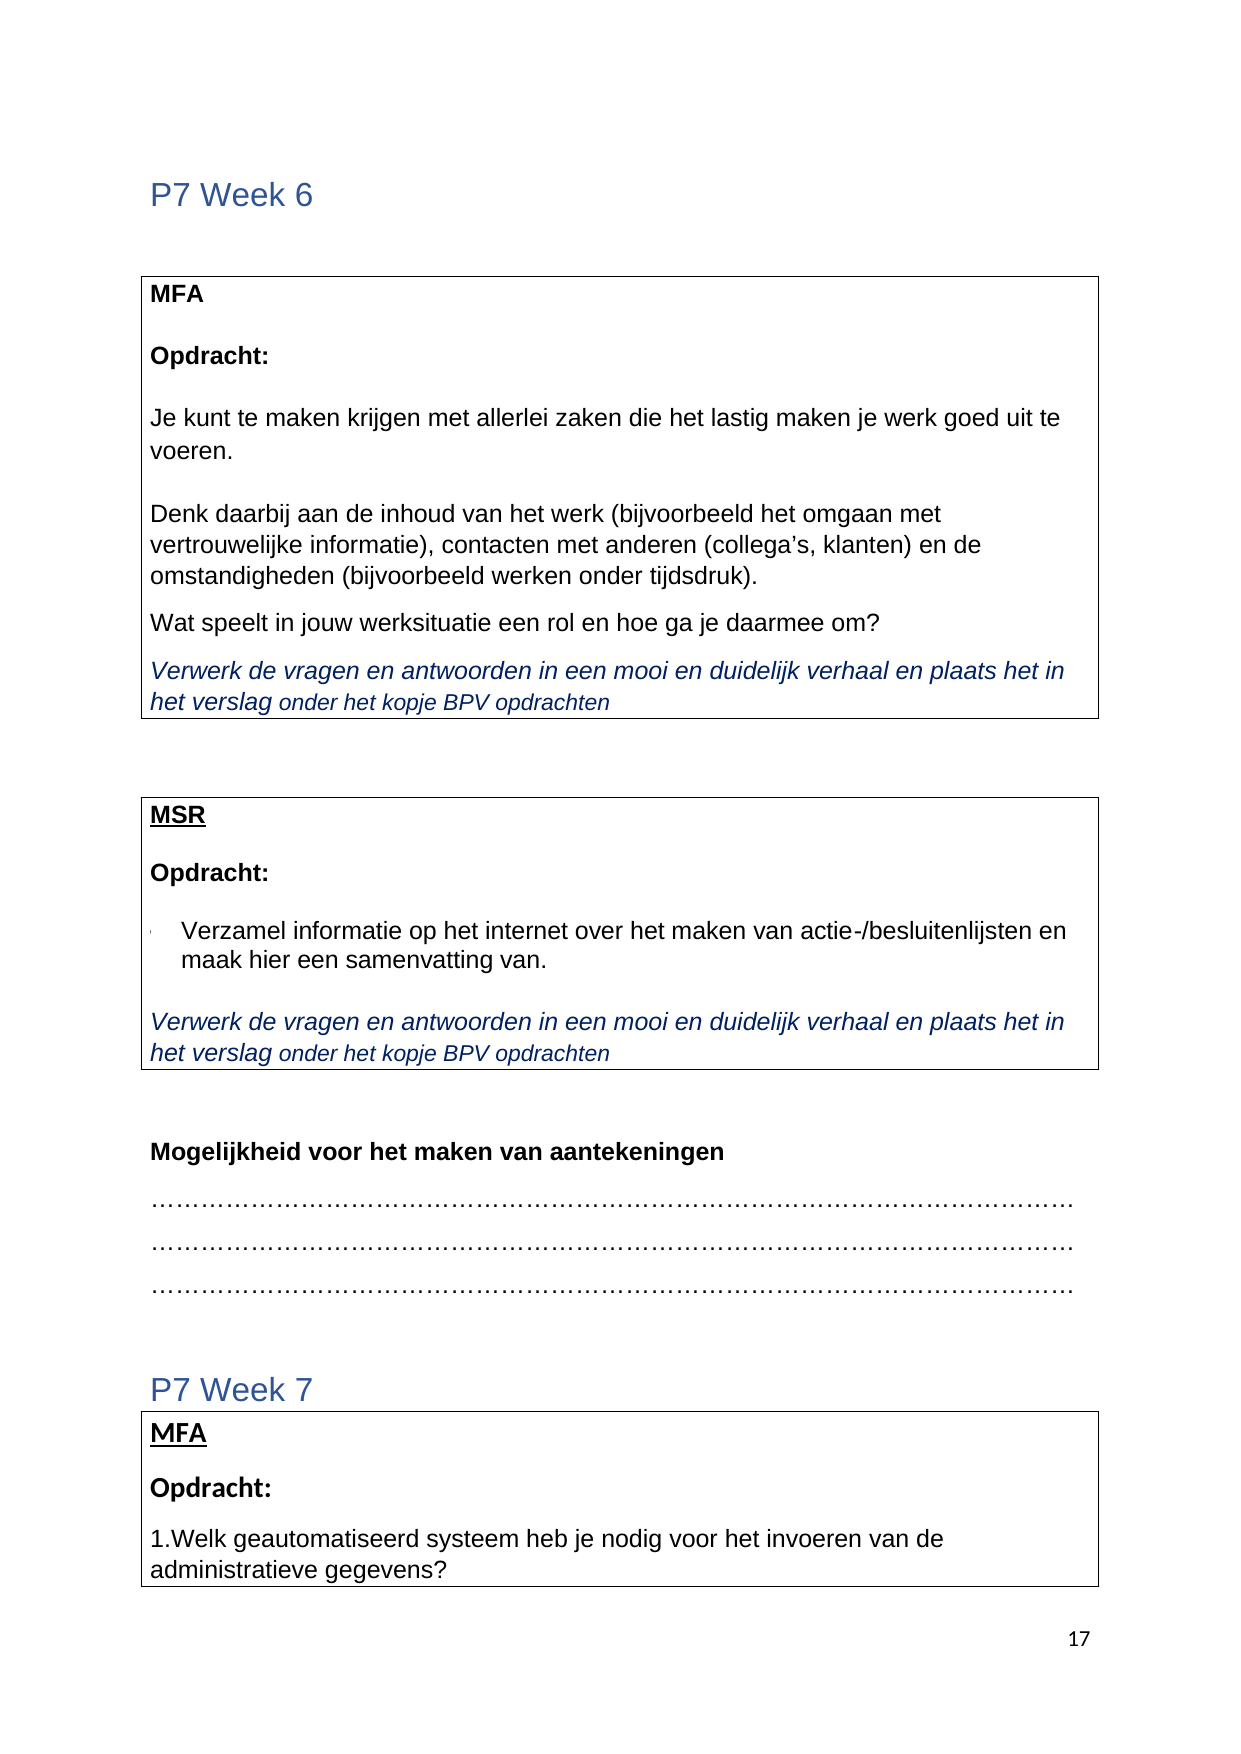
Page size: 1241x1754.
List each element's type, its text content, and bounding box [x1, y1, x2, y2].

text MFA [142, 277, 1098, 308]
text MSR [142, 798, 1098, 829]
subtitle P7 Week 7 [150, 1370, 1090, 1408]
text 1.Welk geautomatiseerd systeem heb je nodig voor het invoeren van de administratieve gegevens? [142, 1521, 1098, 1586]
text Mogelijkheid voor het maken van aantekeningen [150, 1137, 1090, 1165]
text ……………………………………………………………………………………………………………………………………………………………………………………………………………………………………………………………………………………………………… [150, 1184, 1090, 1299]
text Wat speelt in jouw werksituatie een rol en hoe ga je daarmee om? [142, 605, 1098, 637]
text Verwerk de vragen en antwoorden in een mooi en duidelijk verhaal en plaats het in het verslag onder het kopje BPV opdrachten [142, 1004, 1098, 1069]
subtitle P7 Week 6 [150, 175, 1090, 213]
text Opdracht: [142, 1466, 1098, 1505]
text Opdracht: [142, 855, 1098, 887]
text MFA [142, 1412, 1098, 1450]
text Verwerk de vragen en antwoorden in een mooi en duidelijk verhaal en plaats het in het verslag onder het kopje BPV opdrachten [142, 653, 1098, 718]
text Je kunt te maken krijgen met allerlei zaken die het lastig maken je werk goed uit te voeren. [142, 400, 1098, 465]
text Opdracht: [142, 338, 1098, 370]
text Denk daarbij aan de inhoud van het werk (bijvoorbeeld het omgaan met vertrouwelijke informatie), contacten met anderen (collega’s, klanten) en de omstandigheden (bijvoorbeeld werken onder tijdsdruk). [142, 495, 1098, 589]
